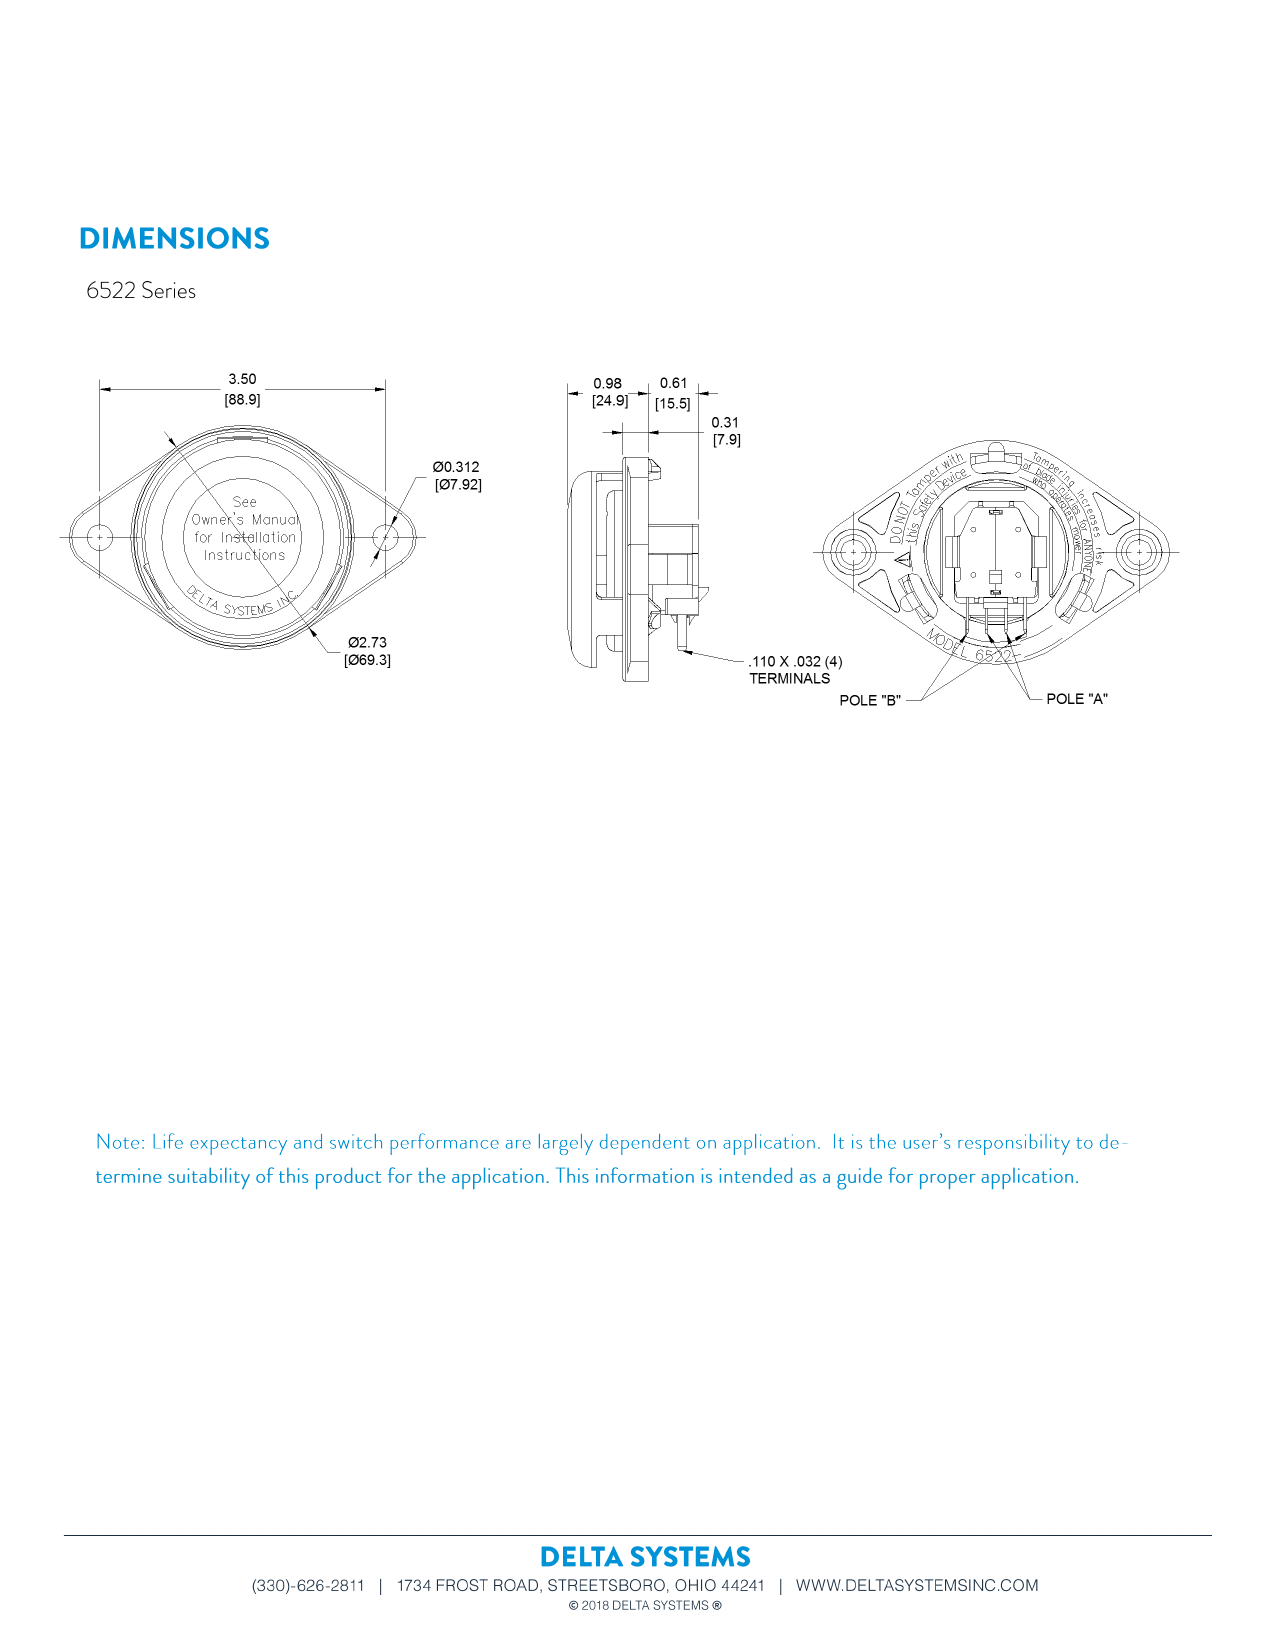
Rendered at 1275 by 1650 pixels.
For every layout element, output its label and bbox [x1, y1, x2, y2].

picture [86, 273, 205, 307]
picture [57, 322, 1182, 757]
picture [78, 217, 288, 260]
picture [95, 1126, 1138, 1157]
picture [63, 1535, 1212, 1613]
picture [95, 1160, 1088, 1191]
